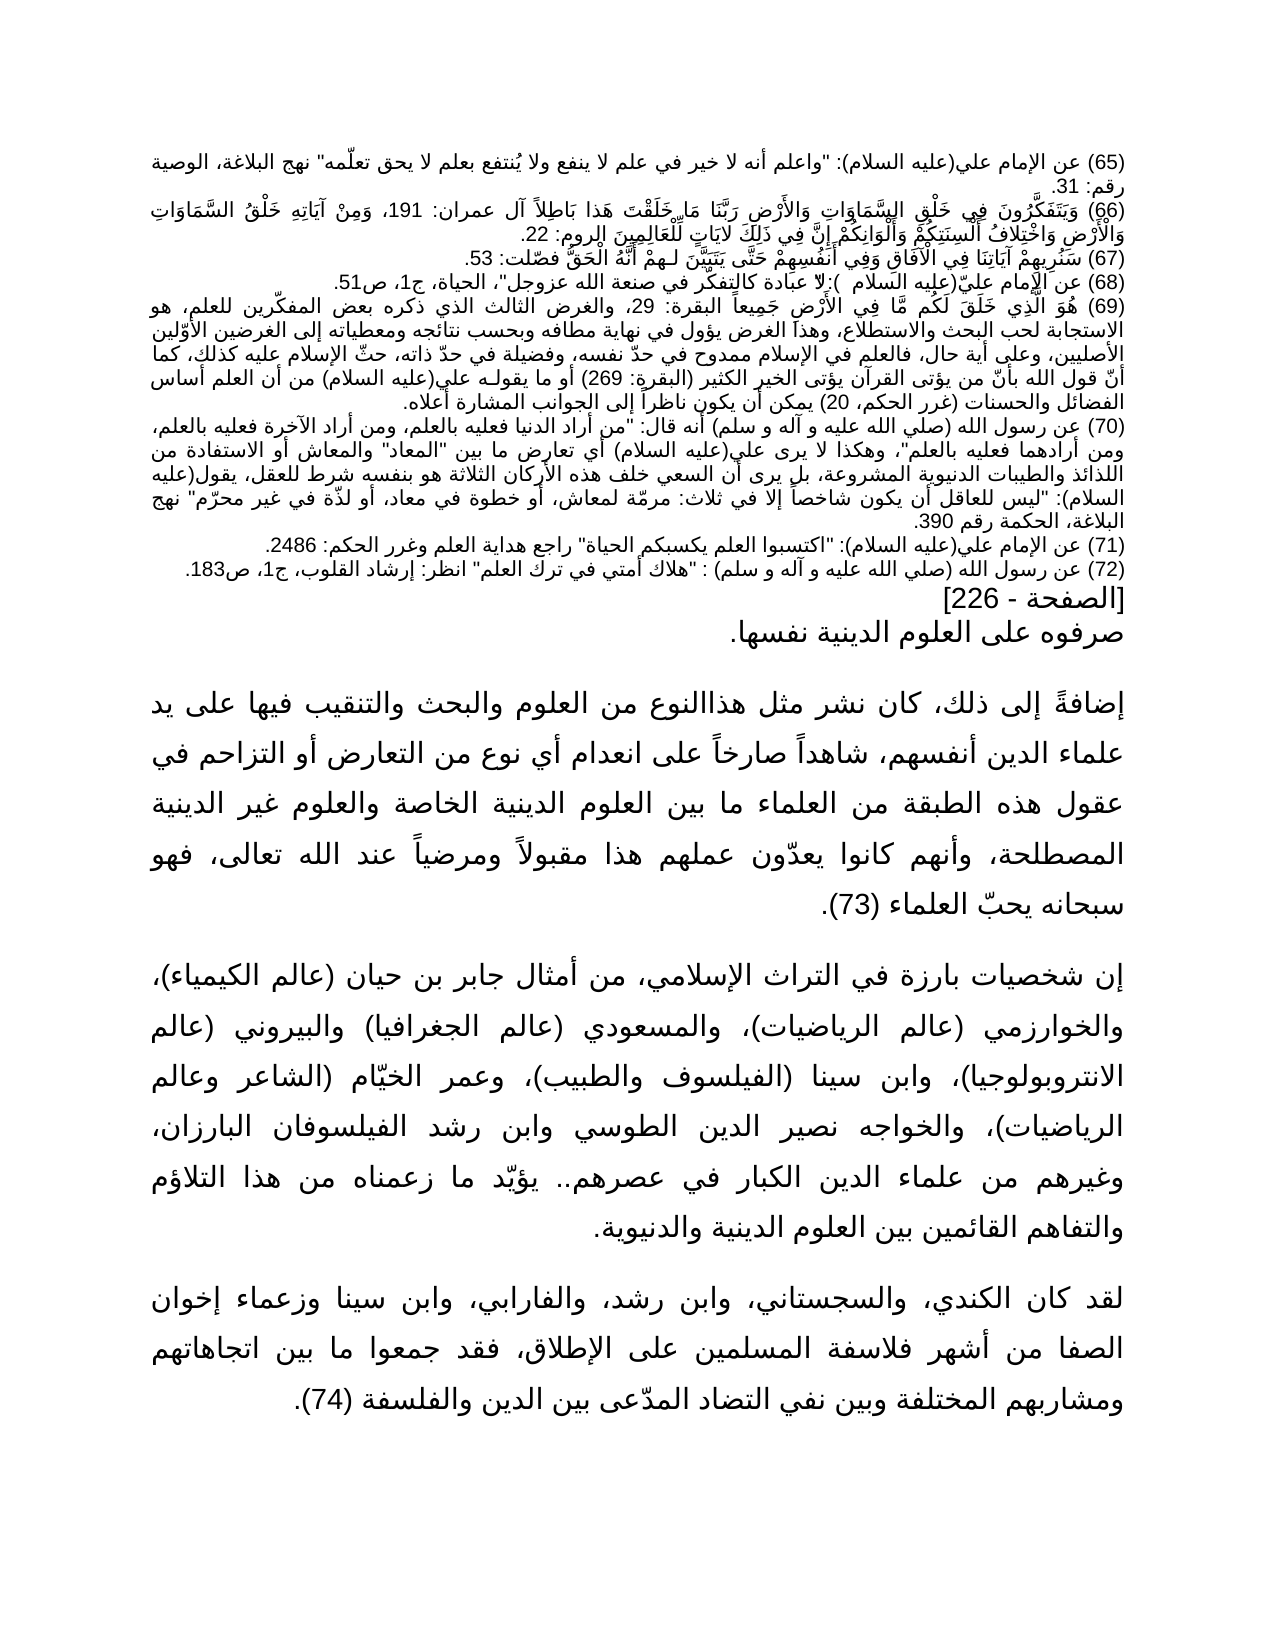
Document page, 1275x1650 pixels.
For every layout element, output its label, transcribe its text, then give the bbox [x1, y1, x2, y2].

text إن شخصيات بارزة في التراث الإسلامي، من أمثال جابر بن حيان (عالم الكيمياء)، والخوارزمي (عالم الرياضيات)، والمسعودي (عالم الجغرافيا) والبيروني (عالم الانتروبولوجيا)، وابن سينا (الفيلسوف والطبيب)، وعمر الخيّام (الشاعر وعالم الرياضيات)، والخواجه نصير الدين الطوسي وابن رشد الفيلسوفان البارزان، وغيرهم من علماء الدين الكبار في عصرهم.. يؤيّد ما زعمناه من هذا التلاؤم والتفاهم القائمين بين العلوم الدينية والدنيوية. [150, 958, 1125, 1243]
text صرفوه على العلوم الدينية نفسها. [150, 615, 1125, 648]
text (67) سَنُرِيهِمْ آيَاتِنَا فِي الْآفَاقِ وَفِي أَنفُسِهِمْ حَتَّى يَتَبَيَّنَ لـهمْ أَنَّهُ الْحَقُّ فصّلت: 53. [150, 246, 1125, 270]
text (68) عن الإمام عليّ(عليه السلام): "لا عبادة كالتفكّر في صنعة الله عزوجل"، الحياة، ج1، ص51. [150, 270, 1125, 294]
text (69) هُوَ الَّذِي خَلَقَ لَكُم مَّا فِي الأَرْضِ جَمِيعاً البقرة: 29، والغرض الثالث الذي ذكره بعض المفكّرين للعلم، هو الاستجابة لحب البحث والاستطلاع، وهذا الغرض يؤول في نهاية مطافه وبحسب نتائجه ومعطياته إلى الغرضين الأوّلين الأصليين، وعلى أية حال، فالعلم في الإسلام ممدوح في حدّ نفسه، وفضيلة في حدّ ذاته، حثّ الإسلام عليه كذلك، كما أنّ قول الله بأنّ من يؤتى القرآن يؤتى الخير الكثير (البقرة: 269) أو ما يقولـه علي(عليه السلام) من أن العلم أساس الفضائل والحسنات (غرر الحكم، 20) يمكن أن يكون ناظراً إلى الجوانب المشارة أعلاه. [150, 294, 1125, 413]
text لقد كان الكندي، والسجستاني، وابن رشد، والفارابي، وابن سينا وزعماء إخوان الصفا من أشهر فلاسفة المسلمين على الإطلاق، فقد جمعوا ما بين اتجاهاتهم ومشاربهم المختلفة وبين نفي التضاد المدّعى بين الدين والفلسفة (74). [150, 1281, 1125, 1415]
text [الصفحة - 226] [150, 581, 1125, 615]
text (66) وَيَتَفَكَّرُونَ فِي خَلْقِ السَّمَاوَاتِ وَالأَرْضِ رَبَّنَا مَا خَلَقْتَ هَذا بَاطِلاً آل عمران: 191، وَمِنْ آيَاتِهِ خَلْقُ السَّمَاوَاتِ وَالْأَرْضِ وَاخْتِلافُ أَلْسِنَتِكُمْ وَأَلْوَانِكُمْ إِنَّ فِي ذَلِكَ لايَاتٍ لِّلْعَالِمِينَ الروم: 22. [150, 198, 1125, 246]
text إضافةً إلى ذلك، كان نشر مثل هذاالنوع من العلوم والبحث والتنقيب فيها على يد علماء الدين أنفسهم، شاهداً صارخاً على انعدام أي نوع من التعارض أو التزاحم في عقول هذه الطبقة من العلماء ما بين العلوم الدينية الخاصة والعلوم غير الدينية المصطلحة، وأنهم كانوا يعدّون عملهم هذا مقبولاً ومرضياً عند الله تعالى، فهو سبحانه يحبّ العلماء (73). [150, 686, 1125, 921]
text (65) عن الإمام علي(عليه السلام): "واعلم أنه لا خير في علم لا ينفع ولا يُنتفع بعلم لا يحق تعلّمه" نهج البلاغة، الوصية رقم: 31. [150, 150, 1125, 198]
text (72) عن رسول الله (صلي الله عليه و آله و سلم) : "هلاك أمتي في ترك العلم" انظر: إرشاد القلوب، ج1، ص183. [150, 557, 1125, 581]
text (70) عن رسول الله (صلي الله عليه و آله و سلم) أنه قال: "من أراد الدنيا فعليه بالعلم، ومن أراد الآخرة فعليه بالعلم، ومن أرادهما فعليه بالعلم"، وهكذا لا يرى علي(عليه السلام) أي تعارض ما بين "المعاد" والمعاش أو الاستفادة من اللذائذ والطيبات الدنيوية المشروعة، بل يرى أن السعي خلف هذه الأركان الثلاثة هو بنفسه شرط للعقل، يقول(عليه السلام): "ليس للعاقل أن يكون شاخصاً إلا في ثلاث: مرمّة لمعاش، أو خطوة في معاد، أو لذّة في غير محرّم" نهج البلاغة، الحكمة رقم 390. [150, 413, 1125, 533]
text (71) عن الإمام علي(عليه السلام): "اكتسبوا العلم يكسبكم الحياة" راجع هداية العلم وغرر الحكم: 2486. [150, 533, 1125, 557]
